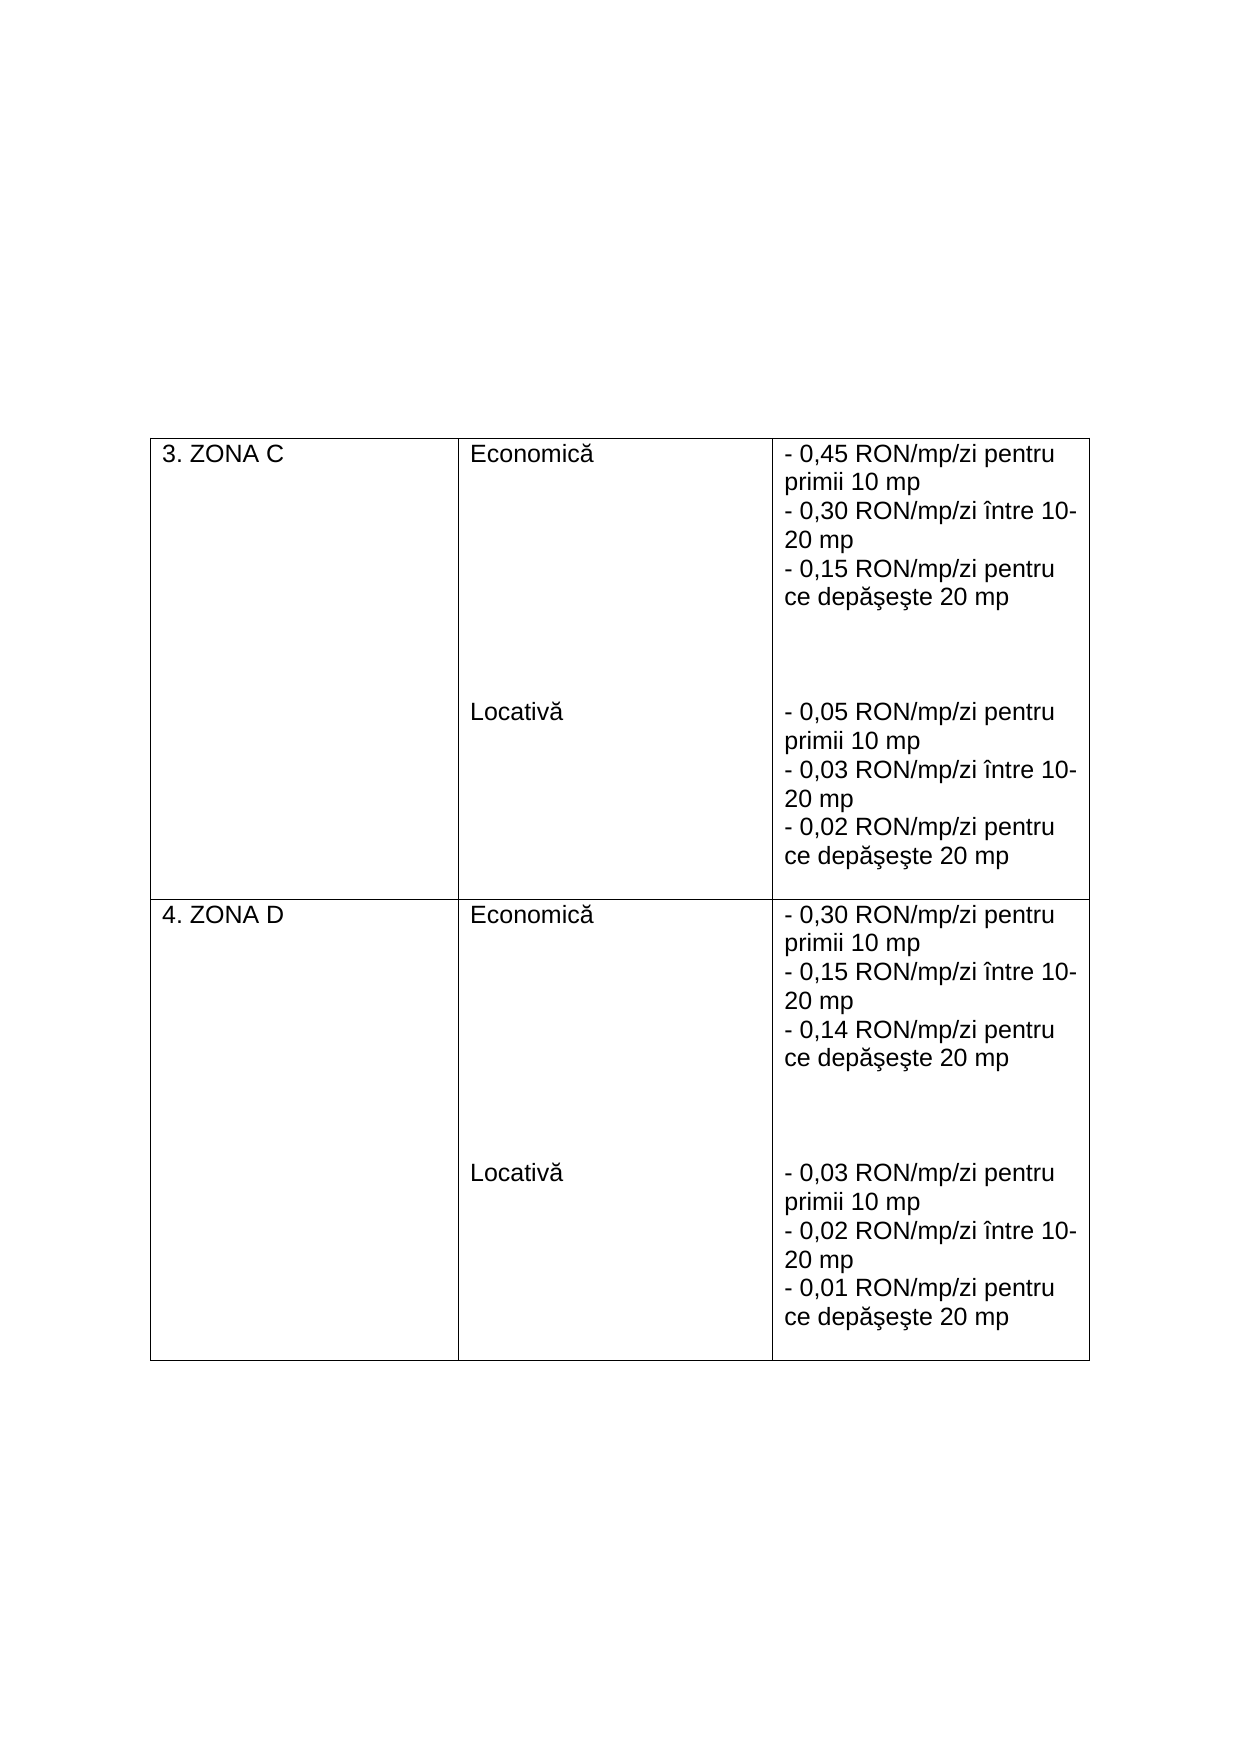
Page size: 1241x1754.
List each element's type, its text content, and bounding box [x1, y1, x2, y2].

table_cell 4. ZONA D [151, 900, 458, 1359]
table_header Economică Locativă [459, 439, 772, 898]
table_cell - 0,30 RON/mp/zi pentru primii 10 mp - 0,15 RON/mp/zi între 10-20 mp - 0,14 RON/mp/zi pentru ce depăşeşte 20 mp - 0,03 RON/mp/zi pentru primii 10 mp - 0,02 RON/mp/zi între 10-20 mp - 0,01 RON/mp/zi pentru ce depăşeşte 20 mp [773, 900, 1089, 1359]
table_header - 0,45 RON/mp/zi pentru primii 10 mp - 0,30 RON/mp/zi între 10-20 mp - 0,15 RON/mp/zi pentru ce depăşeşte 20 mp - 0,05 RON/mp/zi pentru primii 10 mp - 0,03 RON/mp/zi între 10-20 mp - 0,02 RON/mp/zi pentru ce depăşeşte 20 mp [773, 439, 1089, 898]
table_header 3. ZONA C [151, 439, 458, 898]
table_cell Economică Locativă [459, 900, 772, 1359]
